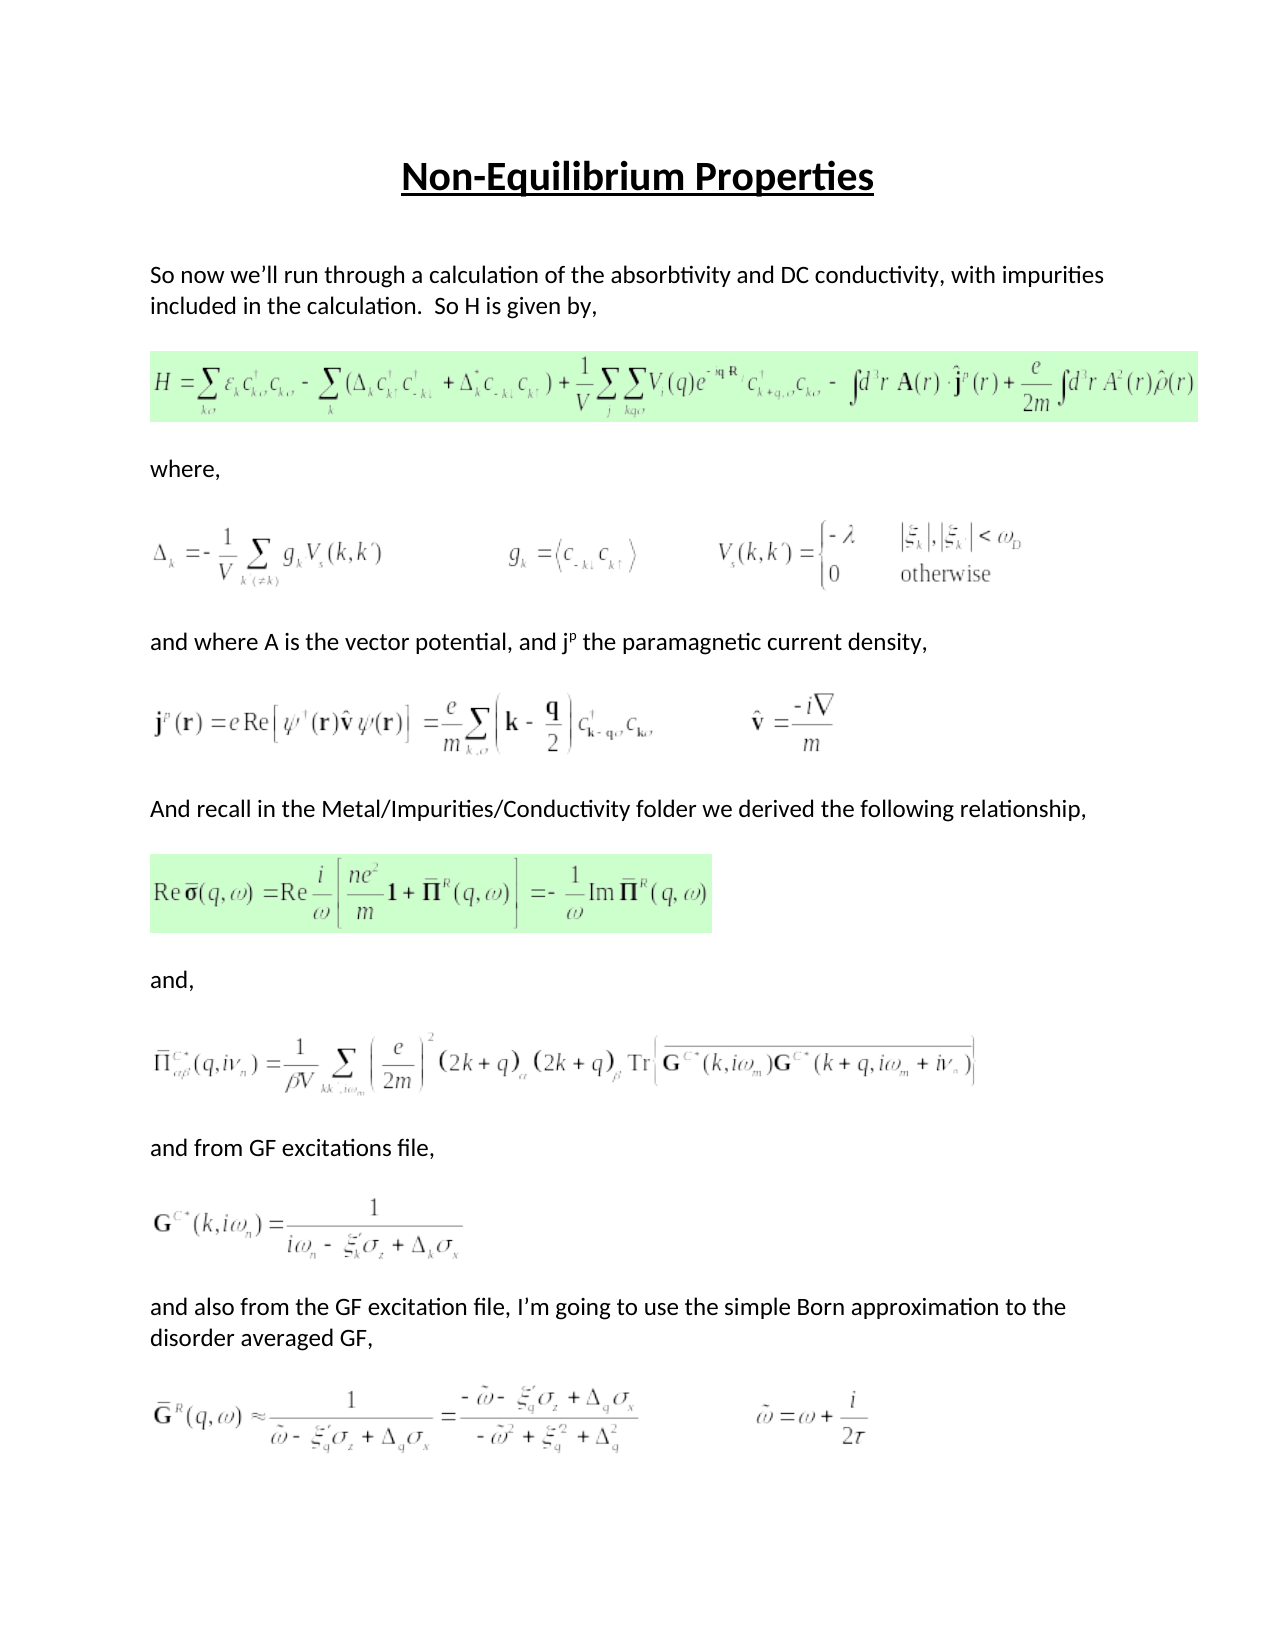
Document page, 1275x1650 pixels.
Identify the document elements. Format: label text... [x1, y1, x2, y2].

text So now we’ll run through a calculation of the absorbtivity and DC conductivity, with impurities included in the calculation. So H is given by, [150, 259, 1125, 320]
text Non-Equilibrium Properties [150, 150, 1125, 201]
text And recall in the Metal/Impurities/Conductivity folder we derived the following relationship, [150, 793, 1125, 823]
text and where A is the vector potential, and jp the paramagnetic current density, [150, 626, 1125, 657]
text and from GF excitations file, [150, 1132, 1125, 1162]
text and, [150, 964, 1125, 994]
text and also from the GF excitation file, I’m going to use the simple Born approximation to the disorder averaged GF, [150, 1291, 1125, 1352]
text where, [150, 453, 1125, 483]
